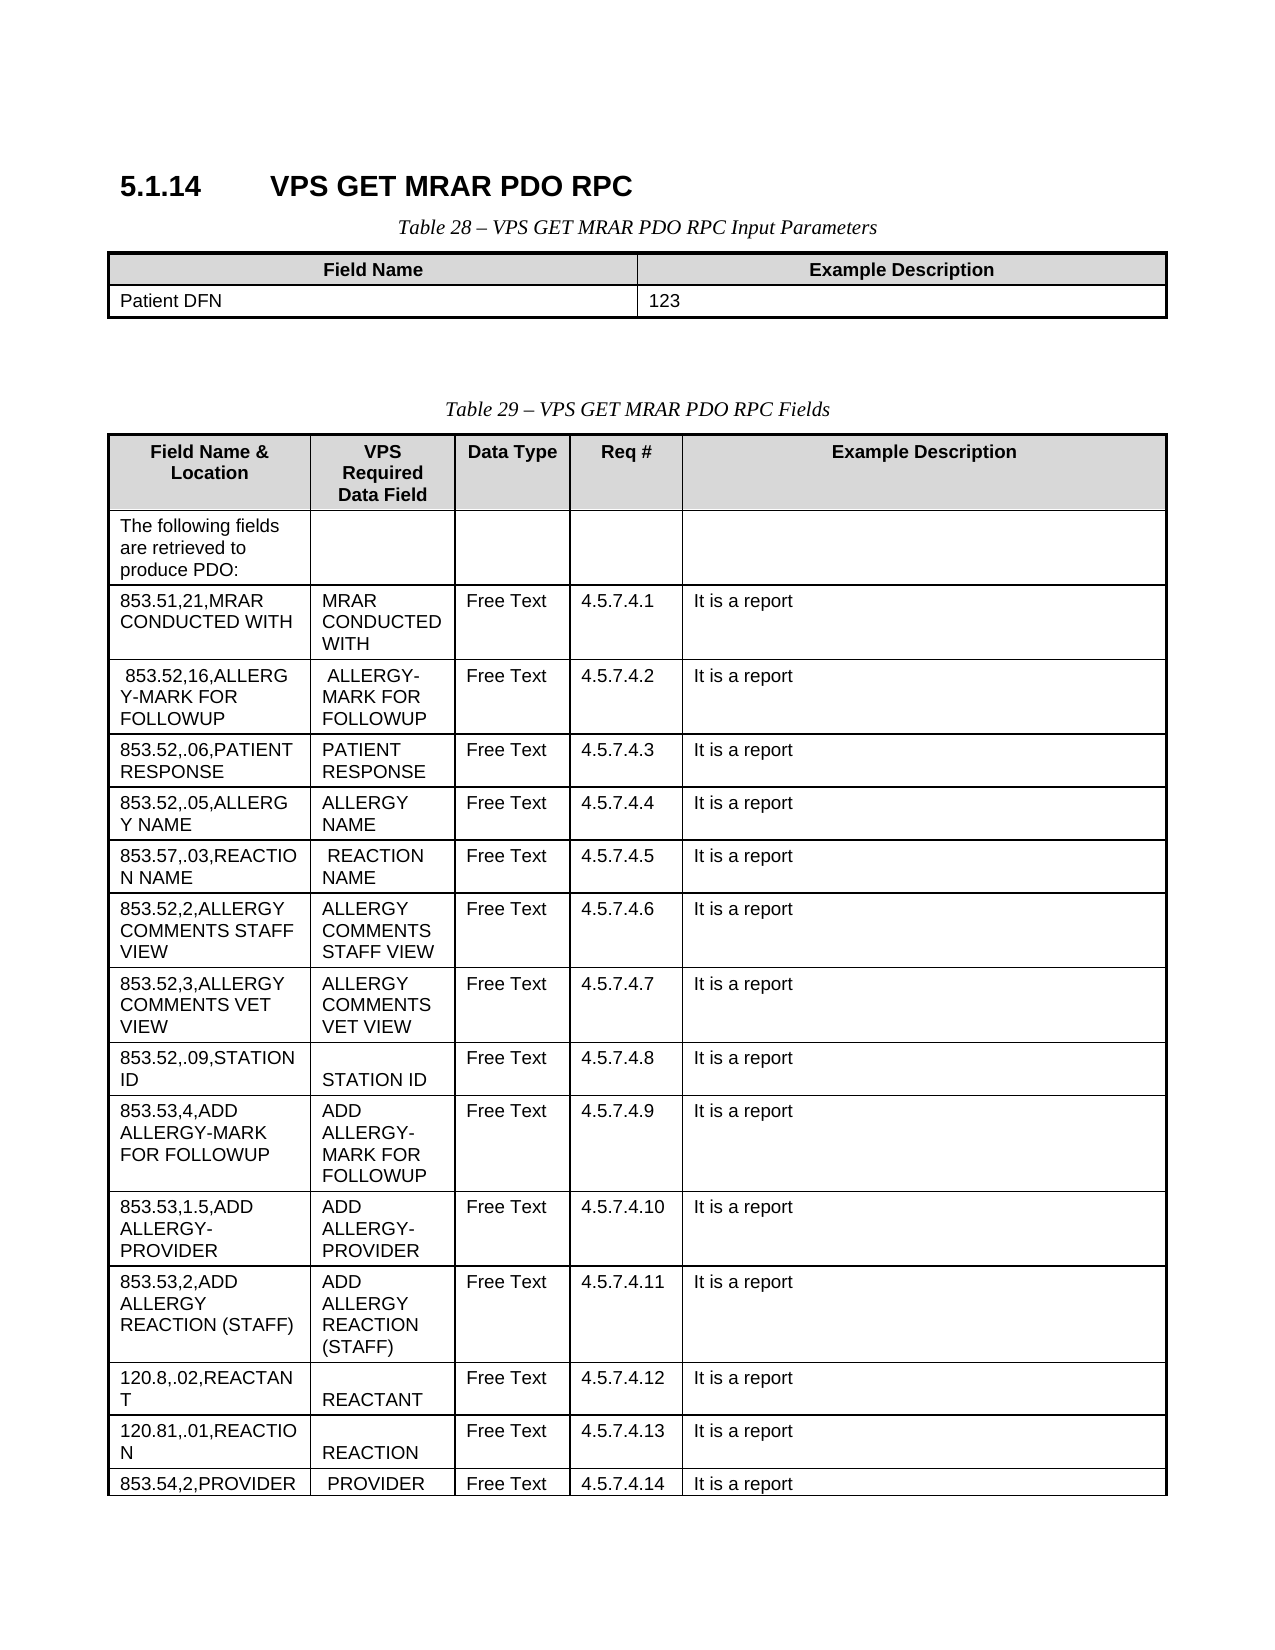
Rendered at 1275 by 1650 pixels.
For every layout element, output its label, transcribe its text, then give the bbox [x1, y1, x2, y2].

text Table 28 – VPS GET MRAR PDO RPC Input Parameters [120, 215, 1155, 239]
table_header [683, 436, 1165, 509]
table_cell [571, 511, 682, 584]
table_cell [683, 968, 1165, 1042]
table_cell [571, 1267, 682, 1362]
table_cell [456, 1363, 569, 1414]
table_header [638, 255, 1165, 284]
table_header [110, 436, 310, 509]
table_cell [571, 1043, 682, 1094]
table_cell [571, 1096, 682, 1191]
subtitle VPS GET MRAR PDO RPC [120, 169, 1155, 202]
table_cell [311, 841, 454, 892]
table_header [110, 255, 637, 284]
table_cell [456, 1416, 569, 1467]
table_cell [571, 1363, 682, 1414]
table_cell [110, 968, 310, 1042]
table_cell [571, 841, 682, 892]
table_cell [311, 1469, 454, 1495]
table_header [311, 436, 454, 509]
text Table 29 – VPS GET MRAR PDO RPC Fields [120, 397, 1155, 421]
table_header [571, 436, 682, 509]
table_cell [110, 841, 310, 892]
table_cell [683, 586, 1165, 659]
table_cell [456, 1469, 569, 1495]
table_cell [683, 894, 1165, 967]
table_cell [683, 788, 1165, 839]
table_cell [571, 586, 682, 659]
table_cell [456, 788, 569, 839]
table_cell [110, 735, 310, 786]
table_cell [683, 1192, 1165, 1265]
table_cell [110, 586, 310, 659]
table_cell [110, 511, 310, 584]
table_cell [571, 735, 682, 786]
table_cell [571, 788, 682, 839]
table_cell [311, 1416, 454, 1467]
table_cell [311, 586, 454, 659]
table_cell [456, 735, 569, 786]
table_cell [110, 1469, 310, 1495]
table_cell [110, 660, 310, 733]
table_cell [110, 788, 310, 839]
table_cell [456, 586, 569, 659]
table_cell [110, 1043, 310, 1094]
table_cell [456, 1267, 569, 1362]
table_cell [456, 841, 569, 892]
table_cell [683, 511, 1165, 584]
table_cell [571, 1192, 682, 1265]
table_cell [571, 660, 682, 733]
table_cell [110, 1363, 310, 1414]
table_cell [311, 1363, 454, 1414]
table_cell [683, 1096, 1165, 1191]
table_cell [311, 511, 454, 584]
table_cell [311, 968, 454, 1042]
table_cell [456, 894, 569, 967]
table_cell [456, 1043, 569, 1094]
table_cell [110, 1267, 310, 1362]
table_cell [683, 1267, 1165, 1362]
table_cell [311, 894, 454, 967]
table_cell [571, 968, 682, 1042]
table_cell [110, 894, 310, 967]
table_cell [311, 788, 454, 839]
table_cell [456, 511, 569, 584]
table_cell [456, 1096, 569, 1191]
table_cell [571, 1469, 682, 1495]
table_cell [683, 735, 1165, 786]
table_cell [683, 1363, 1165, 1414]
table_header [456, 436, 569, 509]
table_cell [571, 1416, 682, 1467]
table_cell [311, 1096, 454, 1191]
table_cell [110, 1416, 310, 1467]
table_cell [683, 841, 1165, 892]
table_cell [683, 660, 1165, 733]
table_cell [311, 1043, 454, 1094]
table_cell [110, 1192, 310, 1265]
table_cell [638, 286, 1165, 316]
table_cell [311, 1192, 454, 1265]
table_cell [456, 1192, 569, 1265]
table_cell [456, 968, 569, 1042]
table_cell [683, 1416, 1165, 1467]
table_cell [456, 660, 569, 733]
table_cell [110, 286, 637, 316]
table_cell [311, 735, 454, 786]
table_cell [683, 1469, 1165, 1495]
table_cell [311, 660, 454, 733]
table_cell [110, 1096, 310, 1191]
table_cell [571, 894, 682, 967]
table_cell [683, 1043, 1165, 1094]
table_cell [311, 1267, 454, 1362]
